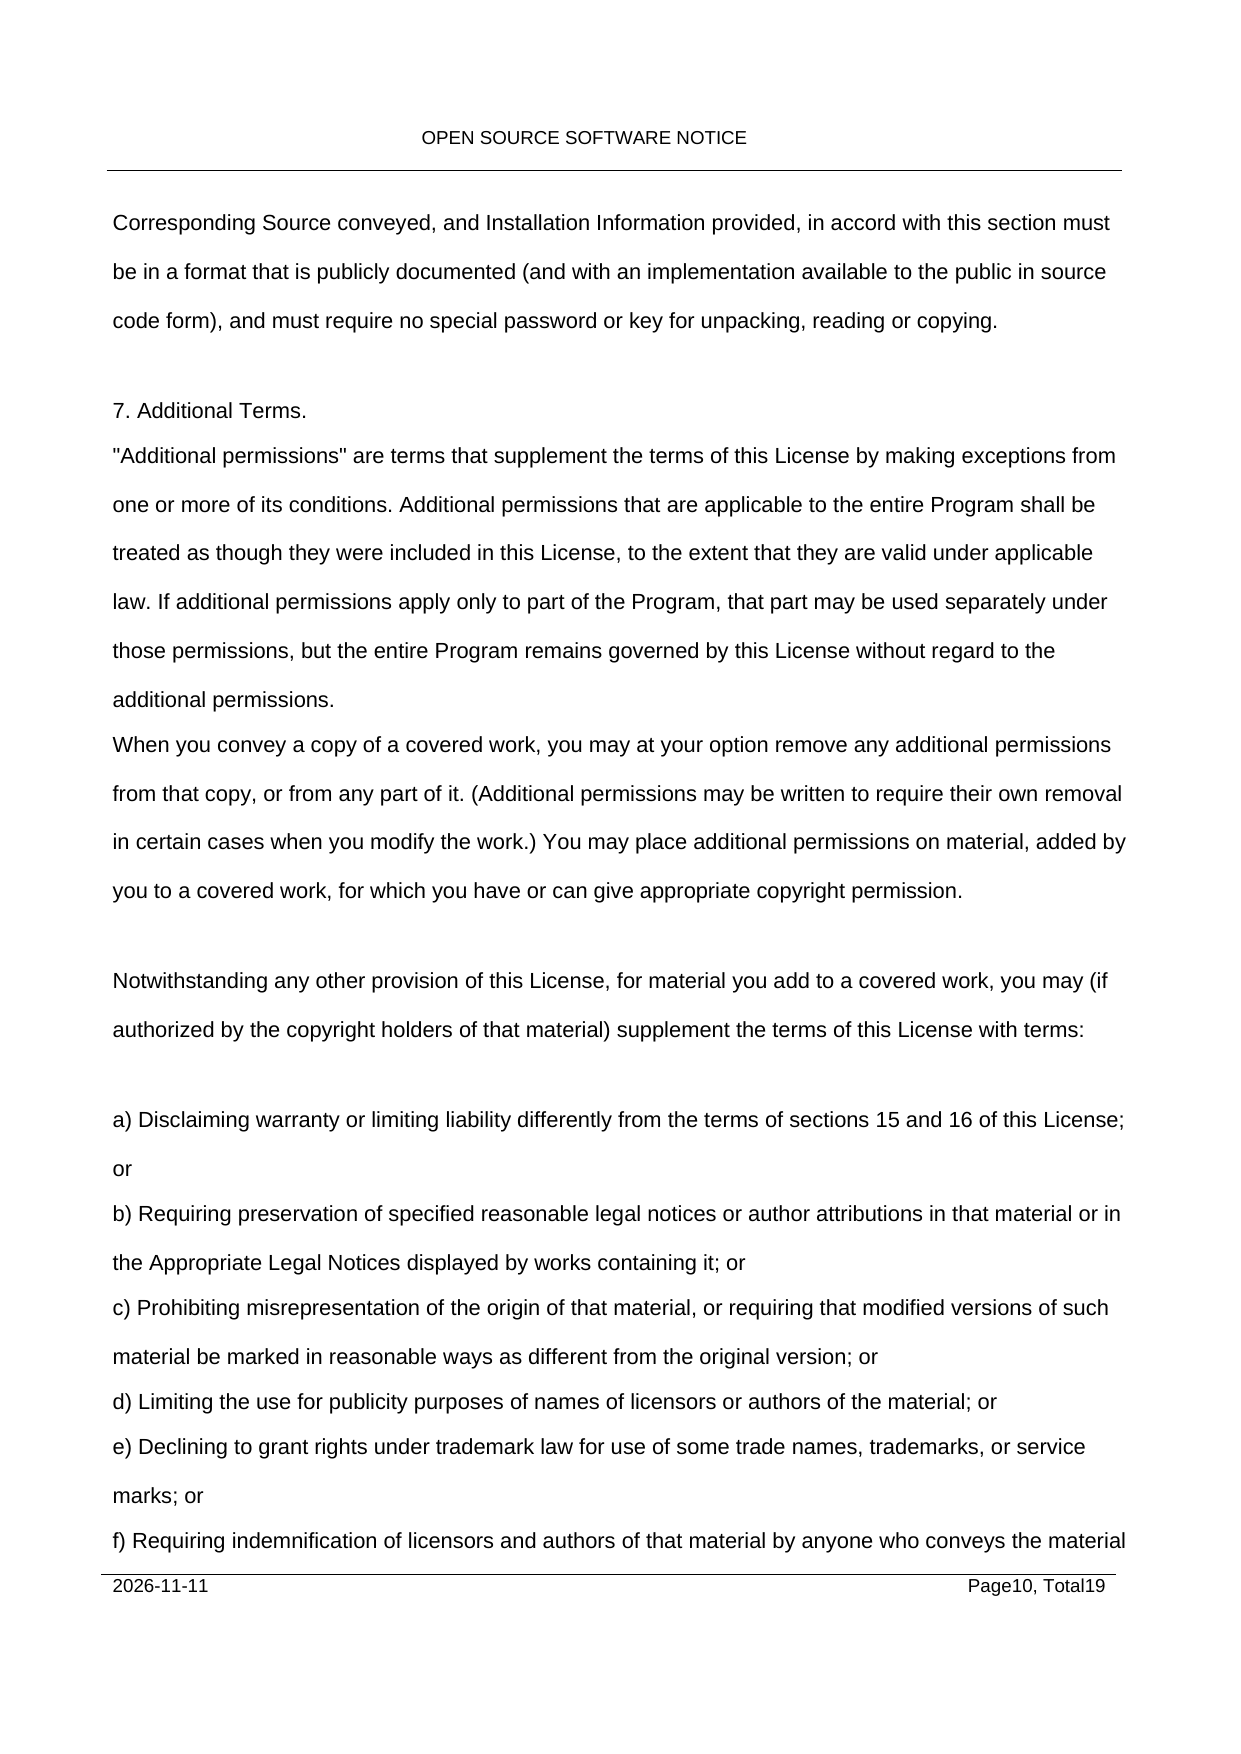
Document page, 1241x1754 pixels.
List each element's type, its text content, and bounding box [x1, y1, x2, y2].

text d) Limiting the use for publicity purposes of names of licensors or authors of the material; or [112, 1385, 1128, 1417]
text a) Disclaiming warranty or limiting liability differently from the terms of sections 15 and 16 of this License; or [112, 1103, 1128, 1185]
text 7. Additional Terms. [112, 394, 1128, 427]
text e) Declining to grant rights under trademark law for use of some trade names, trademarks, or service marks; or [112, 1430, 1128, 1511]
text Notwithstanding any other provision of this License, for material you add to a covered work, you may (if authorized by the copyright holders of that material) supplement the terms of this License with terms: [112, 964, 1128, 1046]
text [112, 1524, 1128, 1556]
text "Additional permissions" are terms that supplement the terms of this License by making exceptions from one or more of its conditions. Additional permissions that are applicable to the entire Program shall be treated as though they were included in this License, to the extent that they are valid under applicable law. If additional permissions apply only to part of the Program, that part may be used separately under those permissions, but the entire Program remains governed by this License without regard to the additional permissions. [112, 439, 1128, 715]
text c) Prohibiting misrepresentation of the origin of that material, or requiring that modified versions of such material be marked in reasonable ways as different from the original version; or [112, 1291, 1128, 1372]
text When you convey a copy of a covered work, you may at your option remove any additional permissions from that copy, or from any part of it. (Additional permissions may be written to require their own removal in certain cases when you modify the work.) You may place additional permissions on material, added by you to a covered work, for which you have or can give appropriate copyright permission. [112, 728, 1128, 907]
text b) Requiring preservation of specified reasonable legal notices or author attributions in that material or in the Appropriate Legal Notices displayed by works containing it; or [112, 1197, 1128, 1278]
text Corresponding Source conveyed, and Installation Information provided, in accord with this section must be in a format that is publicly documented (and with an implementation available to the public in source code form), and must require no special password or key for unpacking, reading or copying. [112, 206, 1128, 336]
